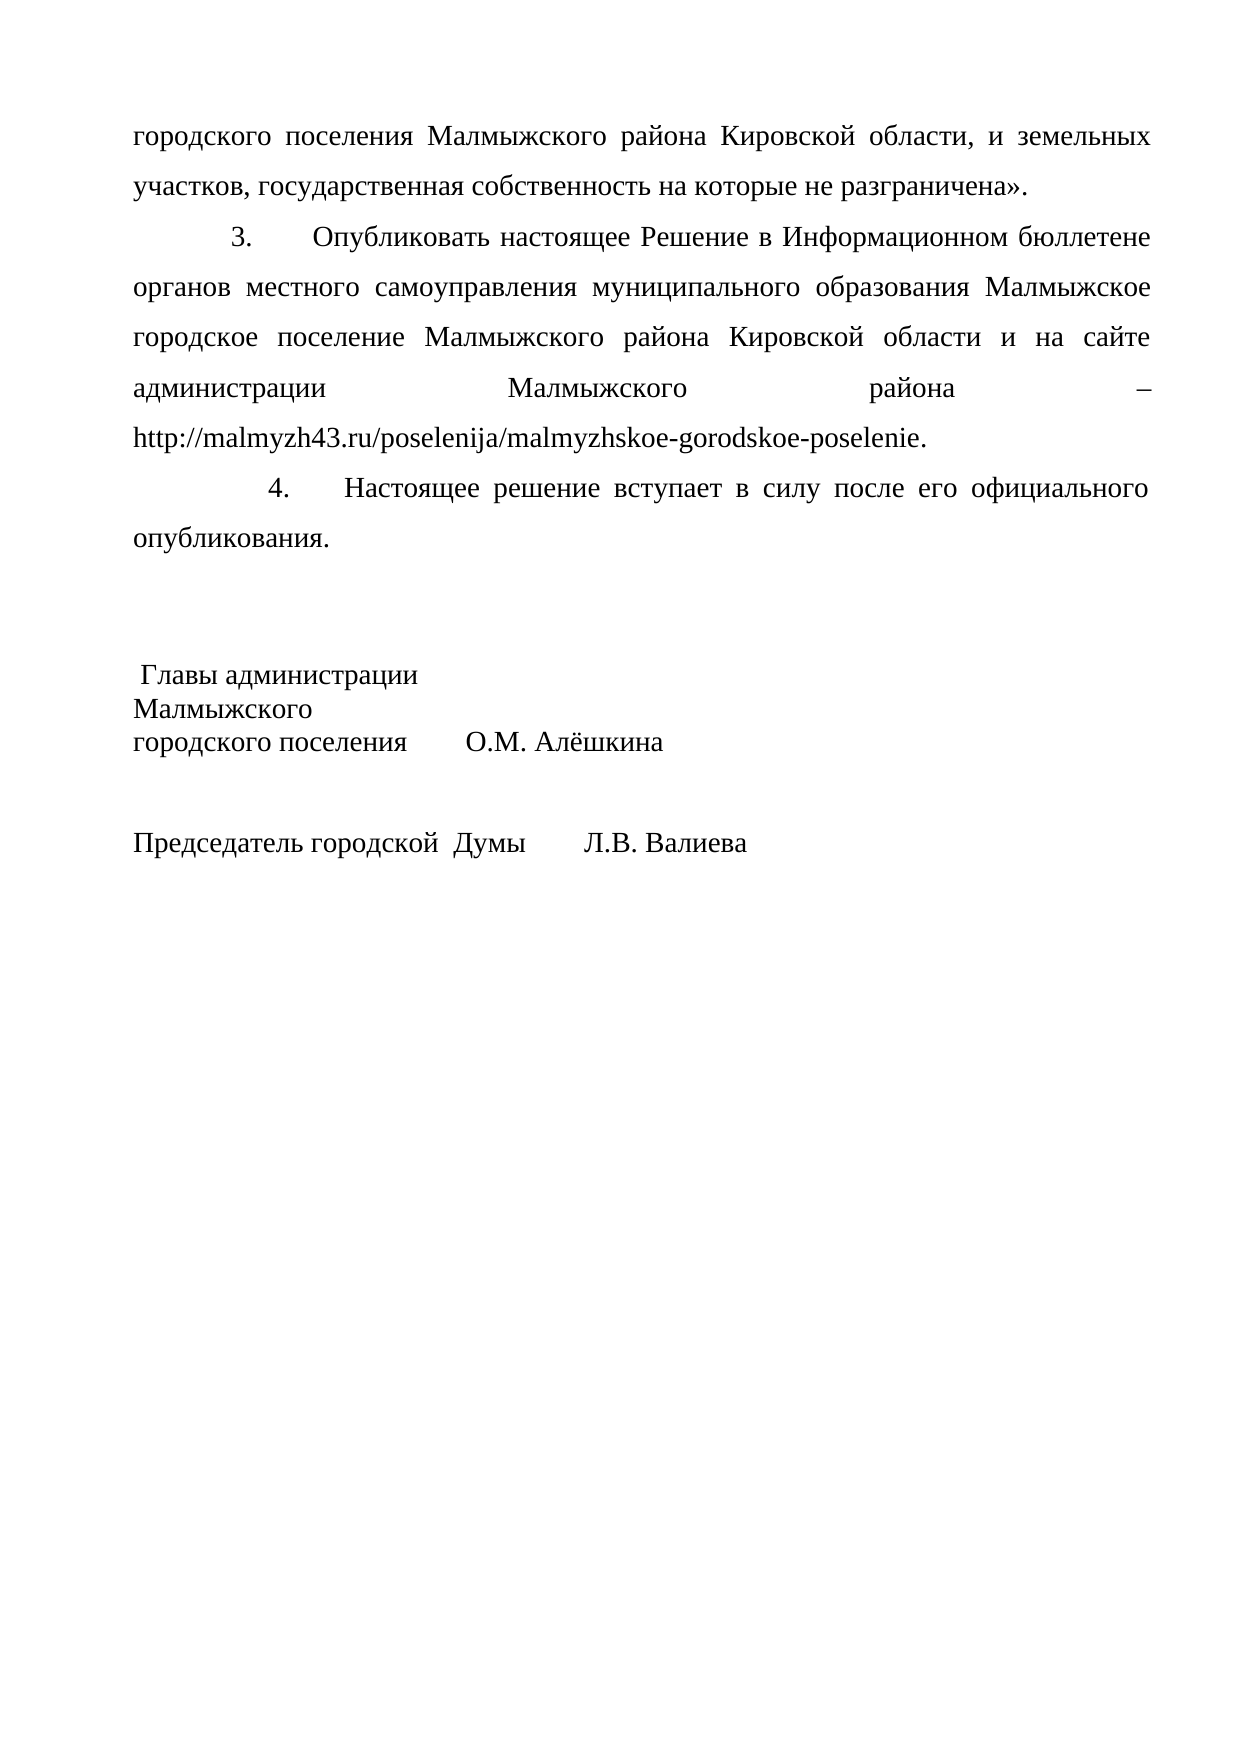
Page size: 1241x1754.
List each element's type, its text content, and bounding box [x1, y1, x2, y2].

text Председатель городской Думы Л.В. Валиева [133, 825, 1152, 858]
text 4. Настоящее решение вступает в силу после его официального опубликования. [133, 470, 1152, 554]
text Главы администрации [133, 657, 1152, 691]
subtitle 3. Опубликовать настоящее Решение в Информационном бюллетене органов местного самоуправления муниципального образования Малмыжское городское поселение Малмыжского района Кировской области и на сайте администрации Малмыжского района – http://malmyzh43.ru/poselenija/malmyzhskoe-gorodskoe-poselenie. [133, 219, 1152, 453]
text Малмыжского [133, 691, 1152, 724]
text городского поселения О.М. Алёшкина [133, 724, 1152, 758]
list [133, 118, 1152, 202]
